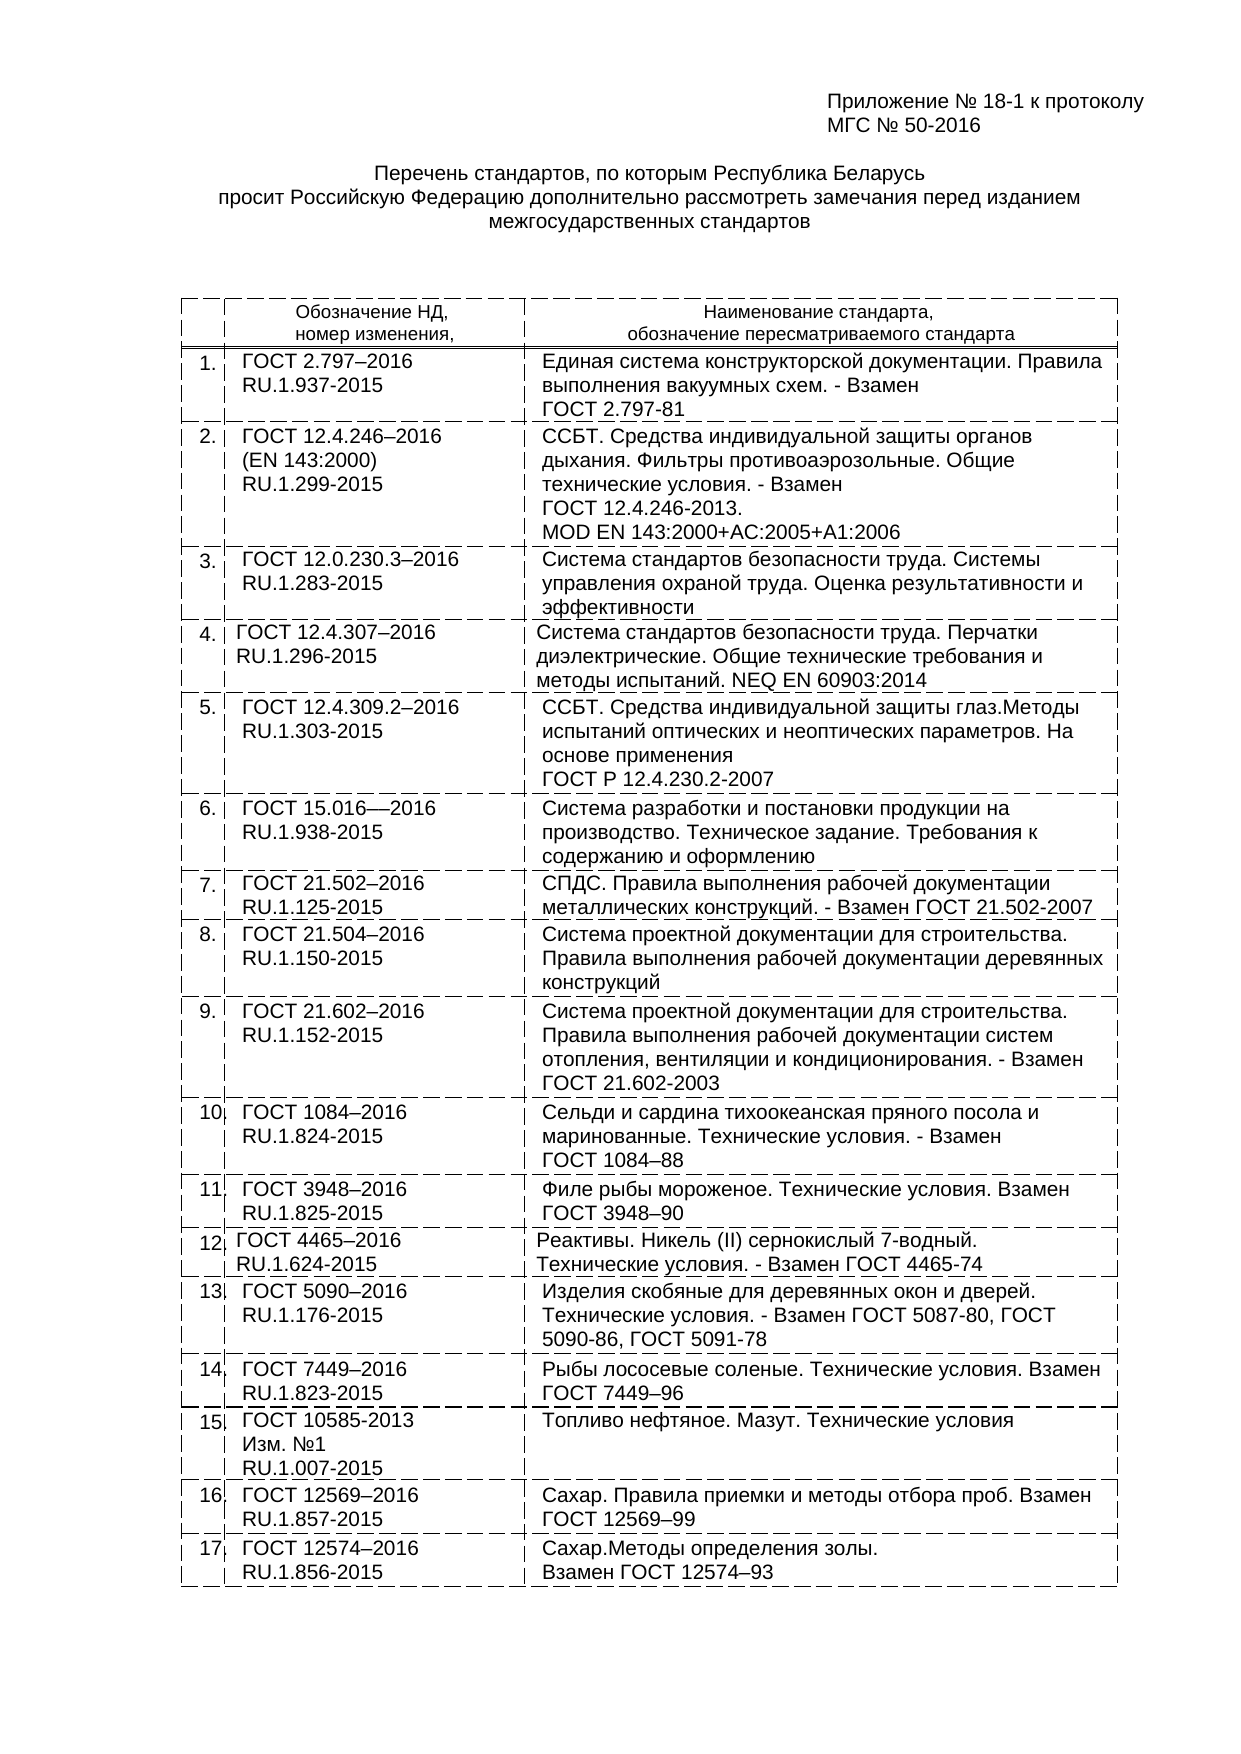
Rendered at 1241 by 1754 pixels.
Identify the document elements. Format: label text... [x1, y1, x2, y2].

table_cell ГОСТ 12.0.230.3–2016 RU.1.283-2015 [225, 546, 525, 619]
table_cell [182, 1276, 224, 1353]
table_cell Система стандартов безопасности труда. Системы управления охраной труда. Оценка результативности и эффективности [525, 546, 1117, 619]
table_cell ГОСТ 12574–2016 RU.1.856-2015 [225, 1533, 525, 1586]
text Перечень стандартов, по которым Республика Беларусь [118, 161, 1181, 184]
table_cell ССБТ. Средства индивидуальной защиты глаз.Методы испытаний оптических и неоптических параметров. На основе применения ГОСТ Р 12.4.230.2-2007 [525, 692, 1117, 793]
table_cell ССБТ. Средства индивидуальной защиты органов дыхания. Фильтры противоаэрозольные. Общие технические условия. - Взамен ГОСТ 12.4.246-2013. MOD EN 143:2000+AC:2005+A1:2006 [525, 421, 1117, 546]
table_cell ГОСТ 21.602–2016 RU.1.152-2015 [225, 996, 525, 1097]
table_cell [182, 1097, 224, 1174]
table_cell [182, 421, 224, 546]
table_cell [182, 1227, 224, 1276]
table_cell [182, 546, 224, 619]
table_cell [182, 870, 224, 919]
table_cell ГОСТ 21.502–2016 RU.1.125-2015 [225, 870, 525, 919]
table_cell ГОСТ 3948‒2016 RU.1.825-2015 [225, 1174, 525, 1227]
table_cell ГОСТ 2.797–2016 RU.1.937-2015 [225, 349, 525, 421]
table_cell ГОСТ 10585-2013 Изм. №1 RU.1.007-2015 [225, 1406, 525, 1479]
table_cell СПДС. Правила выполнения рабочей документации металлических конструкций. - Взамен ГОСТ 21.502-2007 [525, 870, 1117, 919]
table_cell ГОСТ 21.504–2016 RU.1.150-2015 [225, 919, 525, 996]
table_cell Топливо нефтяное. Мазут. Технические условия [525, 1406, 1117, 1479]
table_cell [182, 692, 224, 793]
table_cell Система проектной документации для строительства. Правила выполнения рабочей документации деревянных конструкций [525, 919, 1117, 996]
table_cell [182, 1533, 224, 1586]
table_cell ГОСТ 7449‒2016 RU.1.823-2015 [225, 1353, 525, 1406]
table_cell [182, 1174, 224, 1227]
table_cell [182, 1353, 224, 1406]
table_header Обозначение НД, номер изменения, [225, 298, 525, 346]
table_header Наименование стандарта, обозначение пересматриваемого стандарта [525, 298, 1117, 346]
table_cell Реактивы. Никель (II) сернокислый 7-водный. Технические условия. - Взамен ГОСТ 4465-74 [525, 1227, 1117, 1276]
table_cell [182, 996, 224, 1097]
table_cell Единая система конструкторской документации. Правила выполнения вакуумных схем. - Взамен ГОСТ 2.797-81 [525, 349, 1117, 421]
table_cell Система стандартов безопасности труда. Перчатки диэлектрические. Общие технические требования и методы испытаний. NEQ EN 60903:2014 [525, 619, 1117, 692]
table_cell [182, 793, 224, 870]
table_cell ГОСТ 12569–2016 RU.1.857-2015 [225, 1479, 525, 1532]
table_cell ГОСТ 5090–2016 RU.1.176-2015 [225, 1276, 525, 1353]
table_cell [182, 1406, 224, 1479]
table_cell ГОСТ 4465–2016 RU.1.624-2015 [225, 1227, 525, 1276]
table_cell ГОСТ 12.4.309.2–2016 RU.1.303-2015 [225, 692, 525, 793]
table_cell Изделия скобяные для деревянных окон и дверей. Технические условия. - Взамен ГОСТ 5087-80, ГОСТ 5090-86, ГОСТ 5091-78 [525, 1276, 1117, 1353]
table_cell Сельди и сардина тихоокеанская пряного посола и маринованные. Технические условия. - Взамен ГОСТ 1084–88 [525, 1097, 1117, 1174]
text просит Российскую Федерацию дополнительно рассмотреть замечания перед изданием межгосударственных стандартов [118, 184, 1181, 232]
table_cell Филе рыбы мороженое. Технические условия. Взамен ГОСТ 3948–90 [525, 1174, 1117, 1227]
table_cell Система разработки и постановки продукции на производство. Техническое задание. Требования к содержанию и оформлению [525, 793, 1117, 870]
table_cell [182, 919, 224, 996]
table_cell [182, 349, 224, 421]
table_header [182, 298, 224, 346]
table_cell [182, 619, 224, 692]
table_cell ГОСТ 12.4.246–2016 (EN 143:2000) RU.1.299-2015 [225, 421, 525, 546]
table_cell Система проектной документации для строительства. Правила выполнения рабочей документации систем отопления, вентиляции и кондиционирования. - Взамен ГОСТ 21.602-2003 [525, 996, 1117, 1097]
table_cell Сахар. Правила приемки и методы отбора проб. Взамен ГОСТ 12569–99 [525, 1479, 1117, 1532]
table_cell ГОСТ 1084‒2016 RU.1.824-2015 [225, 1097, 525, 1174]
table_cell Рыбы лососевые соленые. Технические условия. Взамен ГОСТ 7449–96 [525, 1353, 1117, 1406]
table_cell ГОСТ 15.016‒–2016 RU.1.938-2015 [225, 793, 525, 870]
table_cell ГОСТ 12.4.307–2016 RU.1.296-2015 [225, 619, 525, 692]
table_cell Сахар.Методы определения золы. Взамен ГОСТ 12574–93 [525, 1533, 1117, 1586]
table_cell [182, 1479, 224, 1532]
